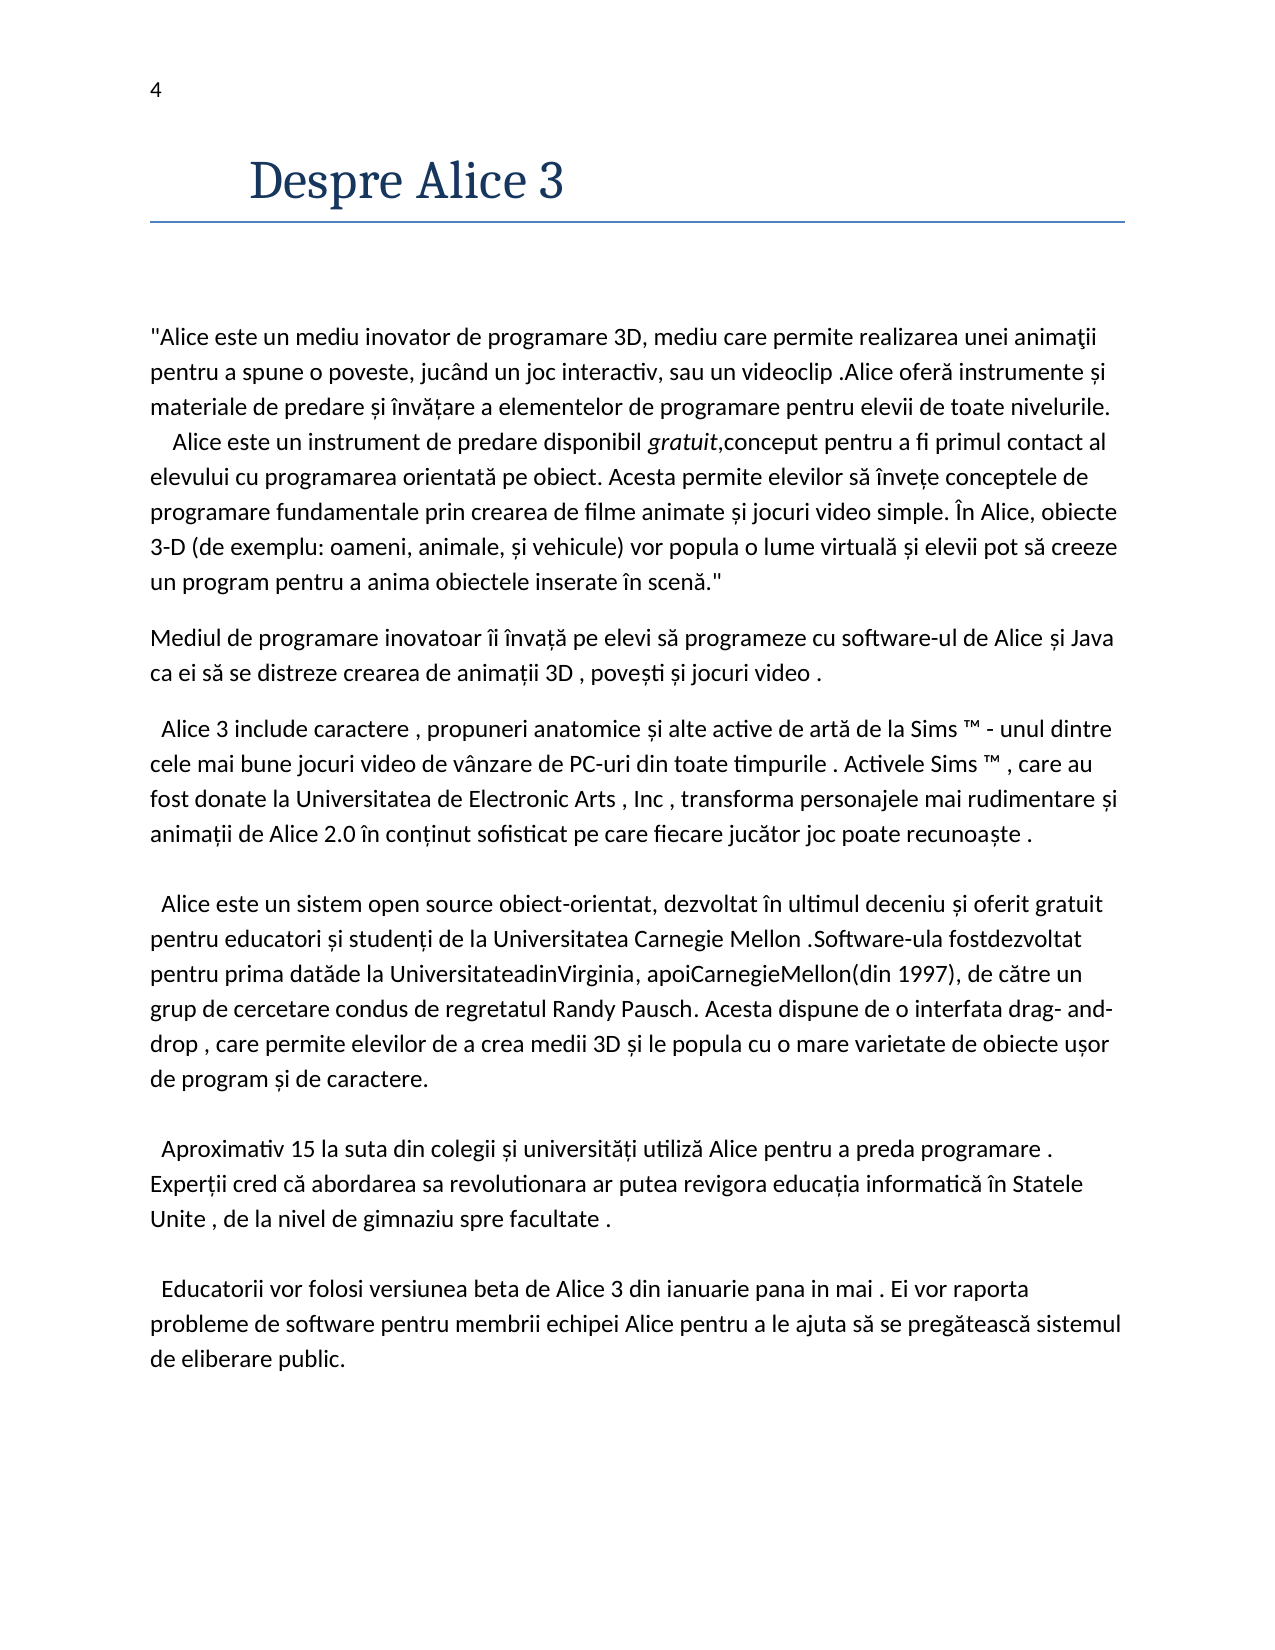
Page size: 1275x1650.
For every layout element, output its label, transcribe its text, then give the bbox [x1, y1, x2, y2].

text "Alice este un mediu inovator de programare 3D, mediu care permite realizarea unei animaţii pentru a spune o poveste, jucând un joc interactiv, sau un videoclip .Alice oferă instrumente și materiale de predare și învățare a elementelor de programare pentru elevii de toate nivelurile. Alice este un instrument de predare disponibil gratuit,conceput pentru a fi primul contact al elevului cu programarea orientată pe obiect. Acesta permite elevilor să învețe conceptele de programare fundamentale prin crearea de filme animate și jocuri video simple. În Alice, obiecte 3-D (de exemplu: oameni, animale, și vehicule) vor popula o lume virtuală și elevii pot să creeze un program pentru a anima obiectele inserate în scenă." [150, 322, 1125, 597]
text Mediul de programare inovatoar îi învață pe elevi să programeze cu software-ul de Alice și Java ca ei să se distreze crearea de animații 3D , povești și jocuri video . [150, 622, 1125, 688]
title Despre Alice 3 [150, 150, 1125, 221]
text Alice 3 include caractere , propuneri anatomice și alte active de artă de la Sims ™ - unul dintre cele mai bune jocuri video de vânzare de PC-uri din toate timpurile . Activele Sims ™ , care au fost donate la Universitatea de Electronic Arts , Inc , transforma personajele mai rudimentare și animații de Alice 2.0 în conținut sofisticat pe care fiecare jucător joc poate recunoaște . Alice este un sistem open source obiect-orientat, dezvoltat în ultimul deceniu și oferit gratuit pentru educatori și studenți de la Universitatea Carnegie Mellon .Software-ula fostdezvoltat pentru prima datăde la UniversitateadinVirginia, apoiCarnegieMellon(din 1997), de către un grup de cercetare condus de regretatul Randy Pausch. Acesta dispune de o interfata drag- and-drop , care permite elevilor de a crea medii 3D și le popula cu o mare varietate de obiecte ușor de program și de caractere. Aproximativ 15 la suta din colegii și universități utiliză Alice pentru a preda programare . Experții cred că abordarea sa revolutionara ar putea revigora educația informatică în Statele Unite , de la nivel de gimnaziu spre facultate . Educatorii vor folosi versiunea beta de Alice 3 din ianuarie pana in mai . Ei vor raporta probleme de software pentru membrii echipei Alice pentru a le ajuta să se pregătească sistemul de eliberare public. [150, 713, 1125, 1374]
